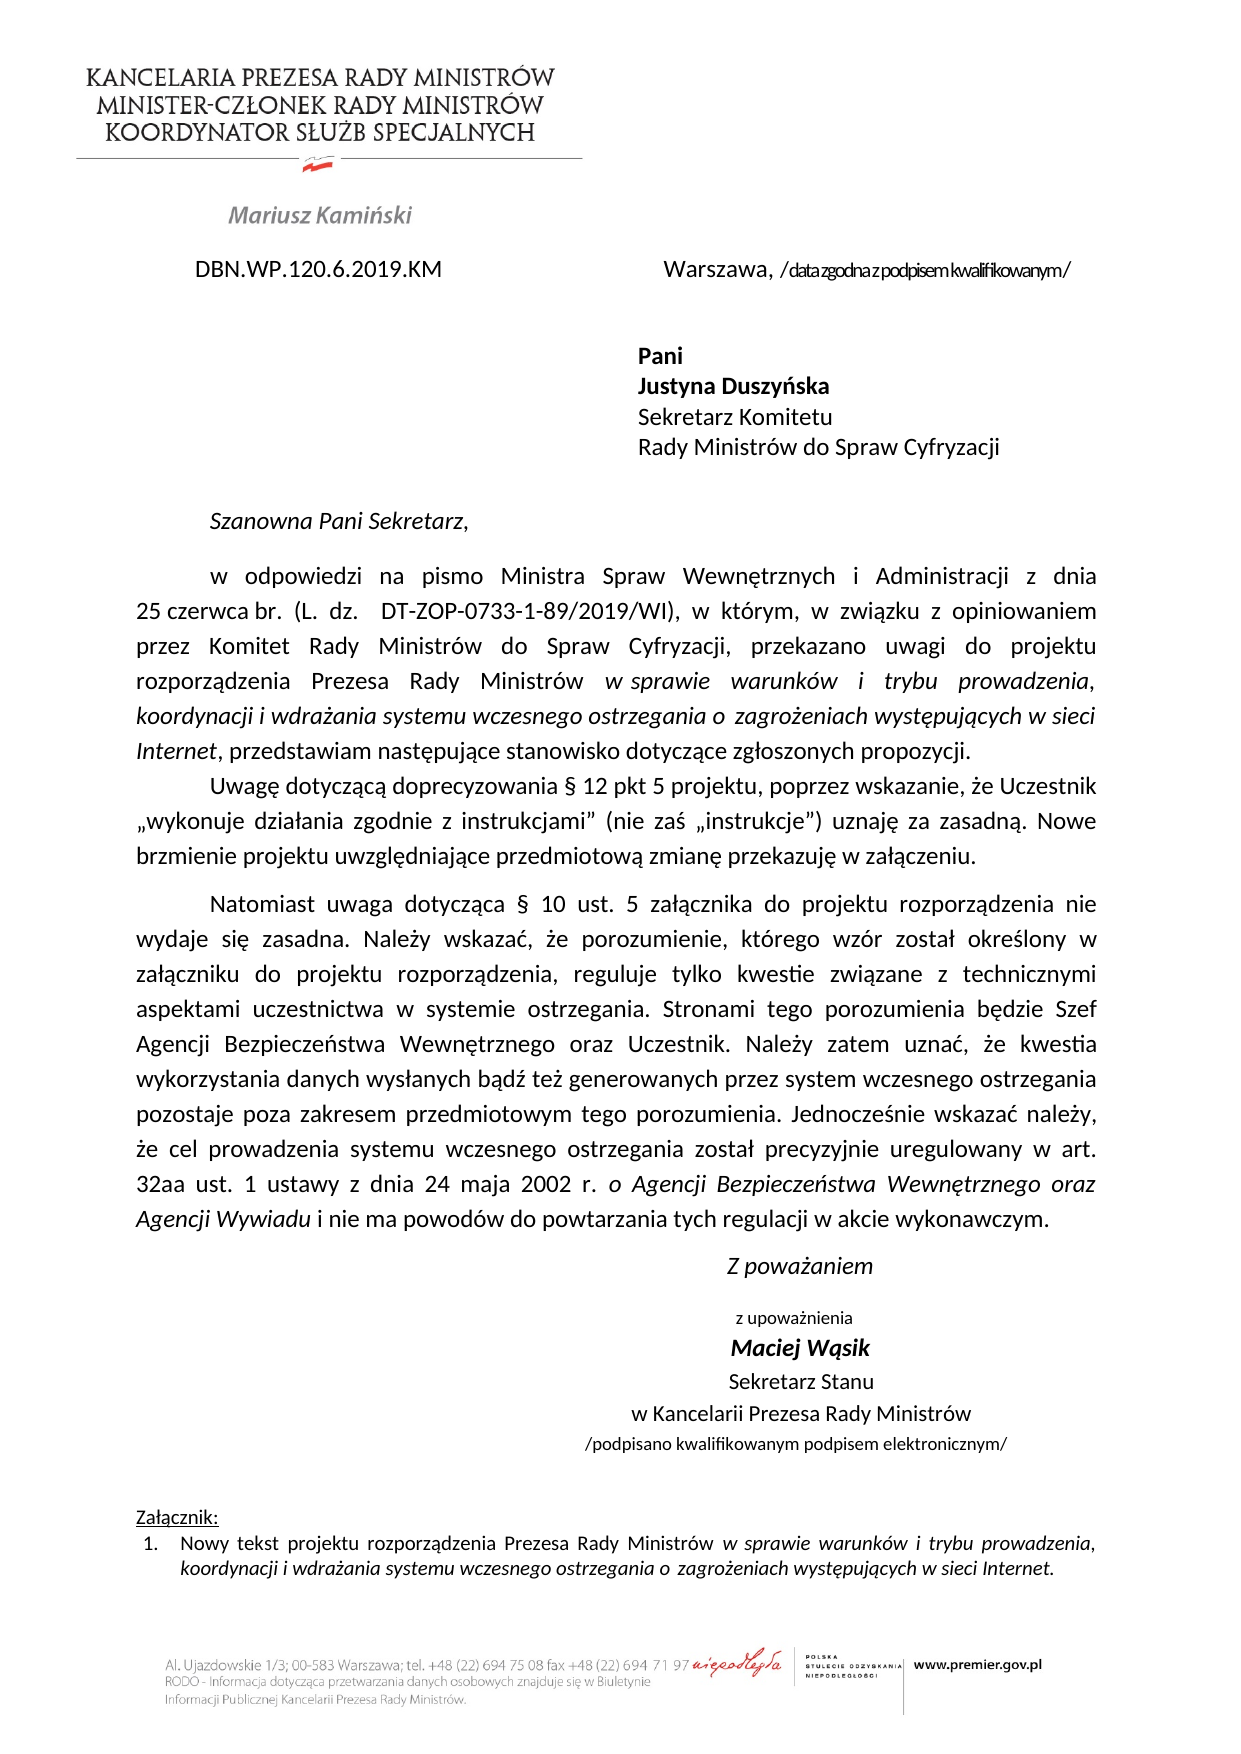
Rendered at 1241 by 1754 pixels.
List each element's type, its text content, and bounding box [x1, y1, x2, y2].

text Szanowna Pani Sekretarz, [136, 505, 1098, 535]
list Nowy tekst projektu rozporządzenia Prezesa Rady Ministrów w sprawie warunków i trybu prowadzenia, koordynacji i wdrażania systemu wczesnego ostrzegania o zagrożeniach występujących w sieci Internet. [143, 1530, 1098, 1581]
text Z poważaniem [504, 1250, 1098, 1281]
text /podpisano kwalifikowanym podpisem elektronicznym/ [431, 1432, 1098, 1454]
picture [76, 0, 963, 318]
text Pani [151, 340, 1098, 370]
picture [165, 1608, 1050, 1754]
text Natomiast uwaga dotycząca § 10 ust. 5 załącznika do projektu rozporządzenia nie wydaje się zasadna. Należy wskazać, że porozumienie, którego wzór został określony w załączniku do projektu rozporządzenia, reguluje tylko kwestie związane z technicznymi aspektami uczestnictwa w systemie ostrzegania. Stronami tego porozumienia będzie Szef Agencji Bezpieczeństwa Wewnętrznego oraz Uczestnik. Należy zatem uznać, że kwestia wykorzystania danych wysłanych bądź też generowanych przez system wczesnego ostrzegania pozostaje poza zakresem przedmiotowym tego porozumienia. Jednocześnie wskazać należy, że cel prowadzenia systemu wczesnego ostrzegania został precyzyjnie uregulowany w art. 32aa ust. 1 ustawy z dnia 24 maja 2002 r. o Agencji Bezpieczeństwa Wewnętrznego oraz Agencji Wywiadu i nie ma powodów do powtarzania tych regulacji w akcie wykonawczym. [136, 888, 1098, 1233]
text w Kancelarii Prezesa Rady Ministrów [504, 1399, 1098, 1427]
text z upoważnienia [490, 1306, 1098, 1329]
text DBN.WP.120.6.2019.KM Warszawa, /data zgodna z podpisem kwalifikowanym/ [195, 253, 1098, 284]
text Sekretarz Komitetu [151, 401, 1098, 431]
text Uwagę dotyczącą doprecyzowania § 12 pkt 5 projektu, poprzez wskazanie, że Uczestnik „wykonuje działania zgodnie z instrukcjami” (nie zaś „instrukcje”) uznaję za zasadną. Nowe brzmienie projektu uwzględniające przedmiotową zmianę przekazuję w załączeniu. [136, 770, 1098, 871]
text w odpowiedzi na pismo Ministra Spraw Wewnętrznych i Administracji z dnia 25 czerwca br. (L. dz. DT-ZOP-0733-1-89/2019/WI), w którym, w związku z opiniowaniem przez Komitet Rady Ministrów do Spraw Cyfryzacji, przekazano uwagi do projektu rozporządzenia Prezesa Rady Ministrów w sprawie warunków i trybu prowadzenia, koordynacji i wdrażania systemu wczesnego ostrzegania o zagrożeniach występujących w sieci Internet, przedstawiam następujące stanowisko dotyczące zgłoszonych propozycji. [136, 560, 1098, 766]
text Załącznik: [136, 1504, 1098, 1530]
text Rady Ministrów do Spraw Cyfryzacji [151, 431, 1098, 462]
text Maciej Wąsik Sekretarz Stanu [504, 1333, 1098, 1395]
text Justyna Duszyńska [151, 370, 1098, 401]
